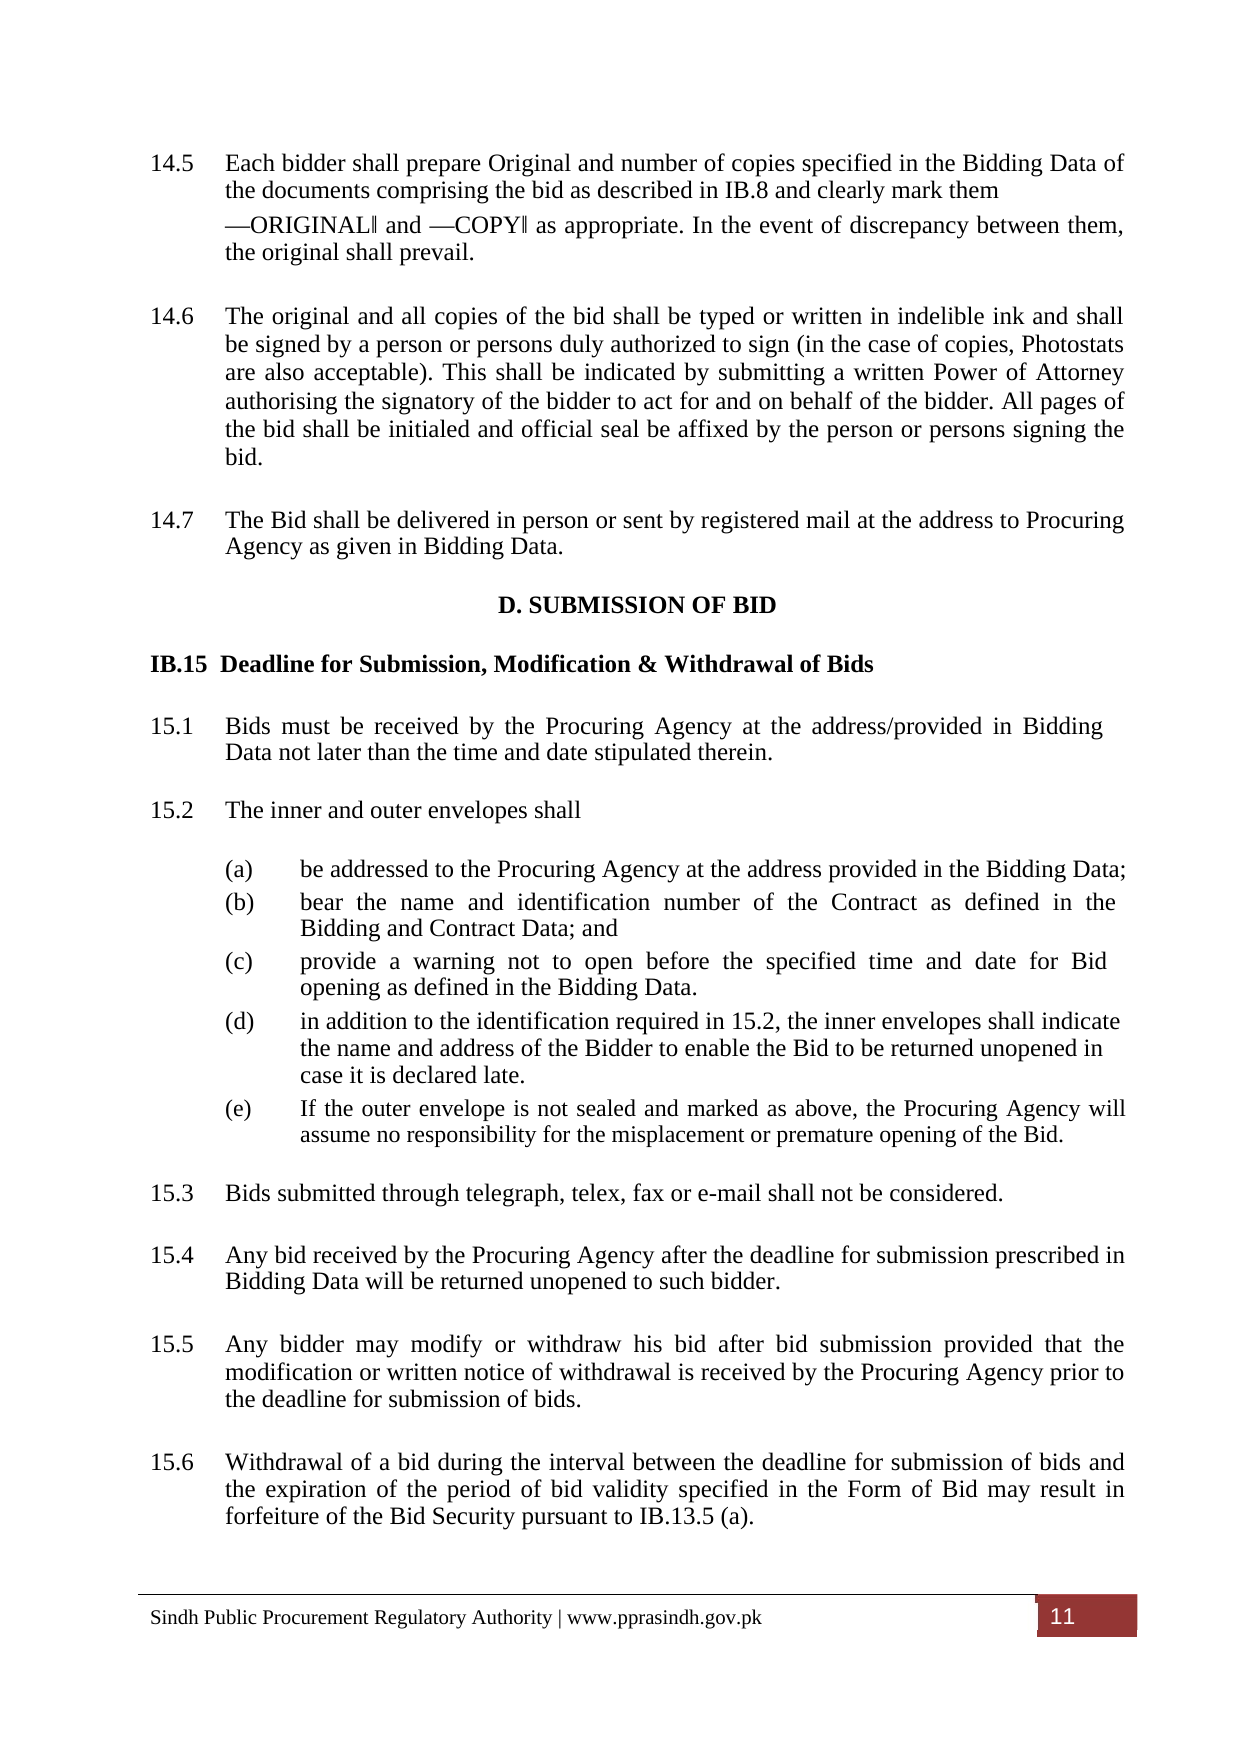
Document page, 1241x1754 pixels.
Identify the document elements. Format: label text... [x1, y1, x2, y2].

list be addressed to the Procuring Agency at the address provided in the Bidding Data; [225, 854, 1128, 883]
list The inner and outer envelopes shall [150, 796, 1128, 824]
text IB.15 Deadline for Submission, Modification & Withdrawal of Bids [150, 649, 1128, 678]
list bear the name and identification number of the Contract as defined in the Bidding and Contract Data; and [225, 890, 1117, 942]
list If the outer envelope is not sealed and marked as above, the Procuring Agency will assume no responsibility for the misplacement or premature opening of the Bid. [225, 1096, 1128, 1148]
text D. SUBMISSION OF BID [498, 591, 1128, 619]
list Any bidder may modify or withdraw his bid after bid submission provided that the modification or written notice of withdrawal is received by the Procuring Agency prior to the deadline for submission of bids. [150, 1331, 1126, 1412]
list Bids submitted through telegraph, telex, fax or e-mail shall not be considered. [150, 1178, 1128, 1207]
picture [138, 1594, 1138, 1630]
table_header 11 [904, 1603, 1075, 1629]
list Each bidder shall prepare Original and number of copies specified in the Bidding Data of the documents comprising the bid as described in IB.8 and clearly mark them [150, 150, 1126, 203]
list Any bid received by the Procuring Agency after the deadline for submission prescribed in Bidding Data will be returned unopened to such bidder. [150, 1243, 1126, 1295]
list Bids must be received by the Procuring Agency at the address/provided in Bidding Data not later than the time and date stipulated therein. [150, 714, 1105, 766]
list provide a warning not to open before the specified time and date for Bid opening as defined in the Bidding Data. [225, 949, 1109, 1001]
table_header Sindh Public Procurement Regulatory Authority | www.pprasindh.gov.pk [150, 1603, 904, 1629]
text ―ORIGINAL‖ and ―COPY‖ as appropriate. In the event of discrepancy between them, the original shall prevail. [225, 212, 1126, 265]
list The original and all copies of the bid shall be typed or written in indelible ink and shall be signed by a person or persons duly authorized to sign (in the case of copies, Photostats are also acceptable). This shall be indicated by submitting a written Power of Attorney authorising the signatory of the bidder to act for and on behalf of the bidder. All pages of the bid shall be initialed and official seal be affixed by the person or persons signing the bid. [150, 302, 1126, 471]
list The Bid shall be delivered in person or sent by registered mail at the address to Procuring Agency as given in Bidding Data. [150, 508, 1126, 559]
list in addition to the identification required in 15.2, the inner envelopes shall indicate the name and address of the Bidder to enable the Bid to be returned unopened in case it is declared late. [225, 1008, 1121, 1089]
list Withdrawal of a bid during the interval between the deadline for submission of bids and the expiration of the period of bid validity specified in the Form of Bid may result in forfeiture of the Bid Security pursuant to IB.13.5 (a). [150, 1449, 1126, 1530]
